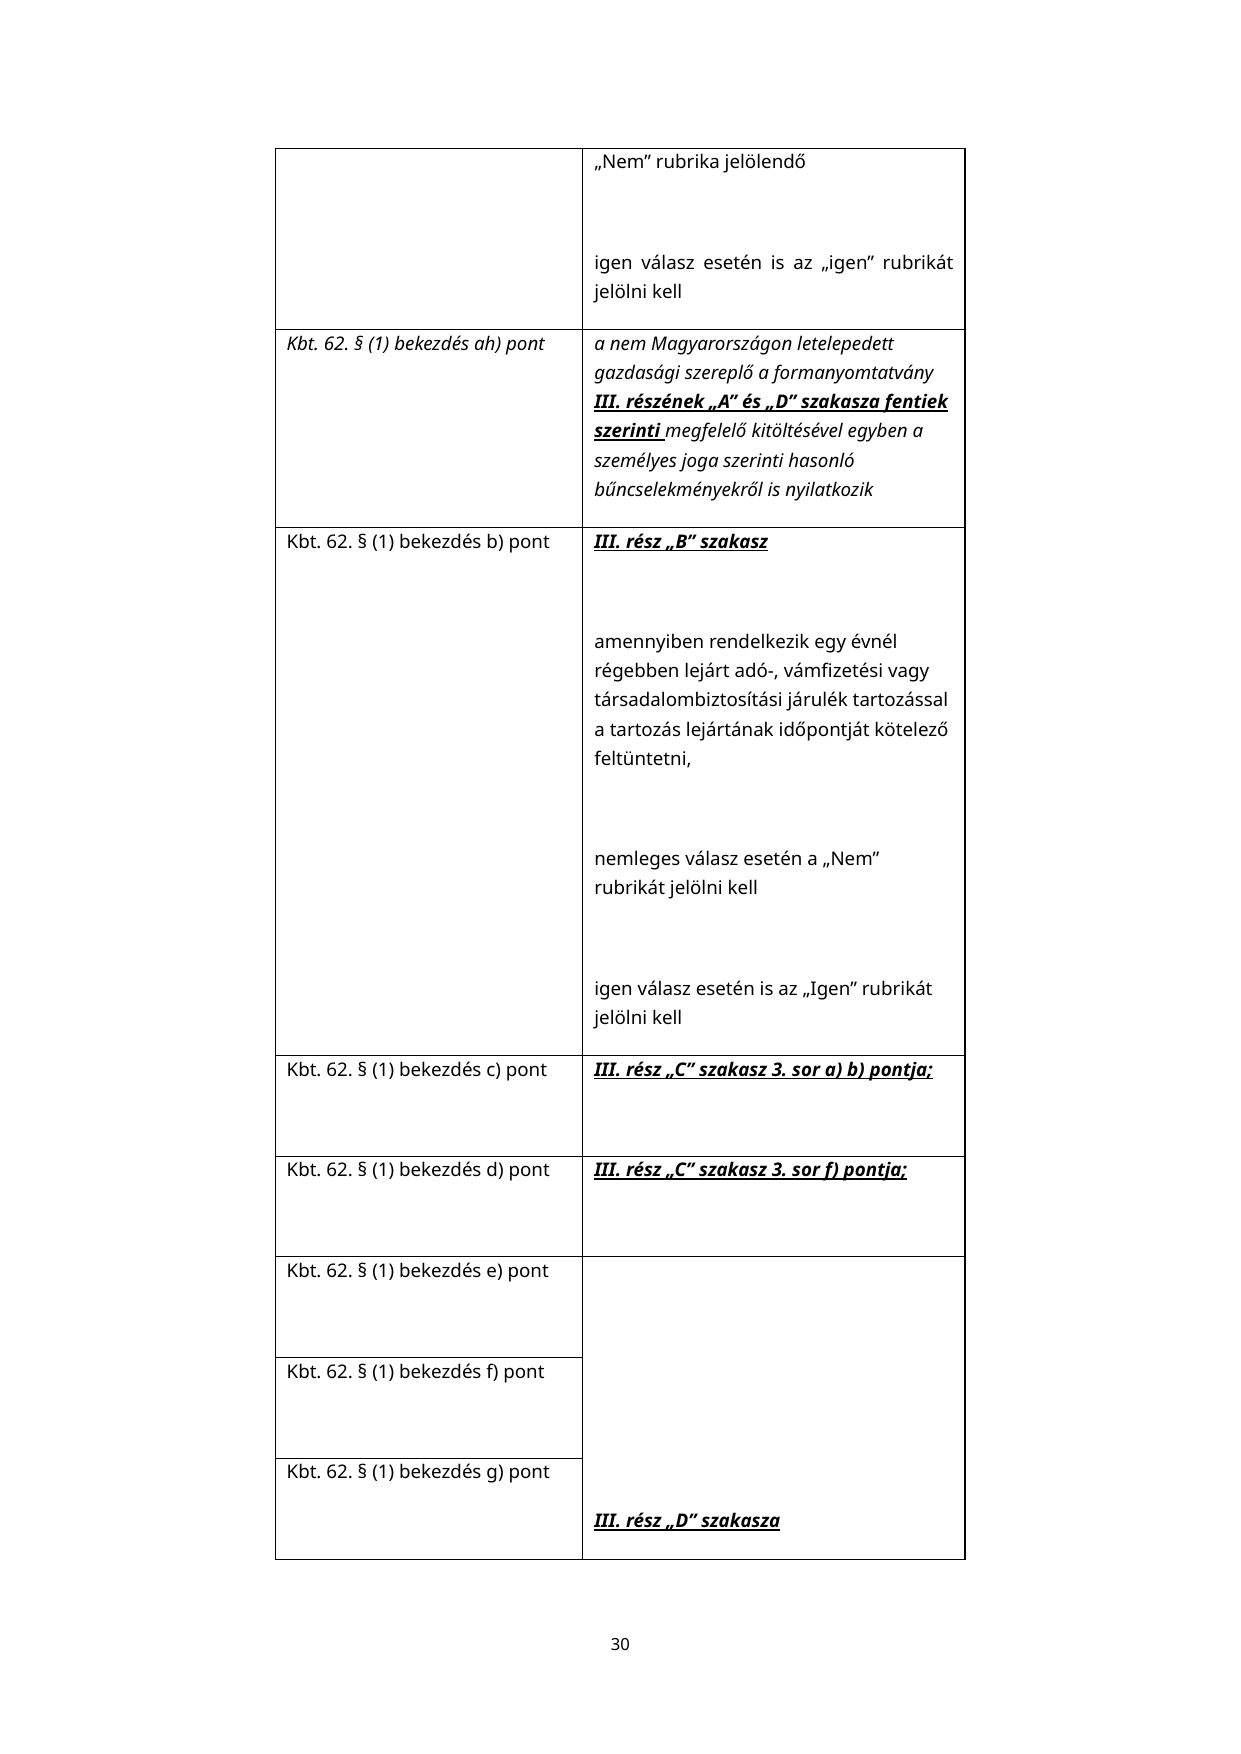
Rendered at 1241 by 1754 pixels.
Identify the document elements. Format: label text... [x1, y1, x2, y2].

table_cell Kbt. 62. § (1) bekezdés f) pont [276, 1358, 582, 1458]
table_cell Kbt. 62. § (1) bekezdés b) pont [276, 528, 582, 1055]
table_cell Kbt. 62. § (1) bekezdés ah) pont [276, 330, 582, 527]
table_cell Kbt. 62. § (1) bekezdés c) pont [276, 1056, 582, 1156]
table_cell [276, 149, 582, 329]
table_cell III. rész „B” szakasz amennyiben rendelkezik egy évnél régebben lejárt adó-, vámfizetési vagy társadalombiztosítási járulék tartozással a tartozás lejártának időpontját kötelező feltüntetni, nemleges válasz esetén a „Nem” rubrikát jelölni kell igen válasz esetén is az „Igen” rubrikát jelölni kell [583, 528, 964, 1055]
table_cell III. rész „C” szakasz 3. sor a) b) pontja; [583, 1056, 964, 1156]
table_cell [583, 149, 964, 329]
table_cell III. rész „D” szakasza nemleges válasz esetén a „Nem” rubrika jelölendő [583, 1257, 964, 1558]
table_cell Kbt. 62. § (1) bekezdés d) pont [276, 1157, 582, 1256]
table_cell III. rész „C” szakasz 3. sor f) pontja; [583, 1157, 964, 1256]
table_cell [276, 1459, 582, 1558]
table_cell a nem Magyarországon letelepedett gazdasági szereplő a formanyomtatvány III. részének „A” és „D” szakasza fentiek szerinti megfelelő kitöltésével egyben a személyes joga szerinti hasonló bűncselekményekről is nyilatkozik [583, 330, 964, 527]
table_cell Kbt. 62. § (1) bekezdés e) pont [276, 1257, 582, 1357]
